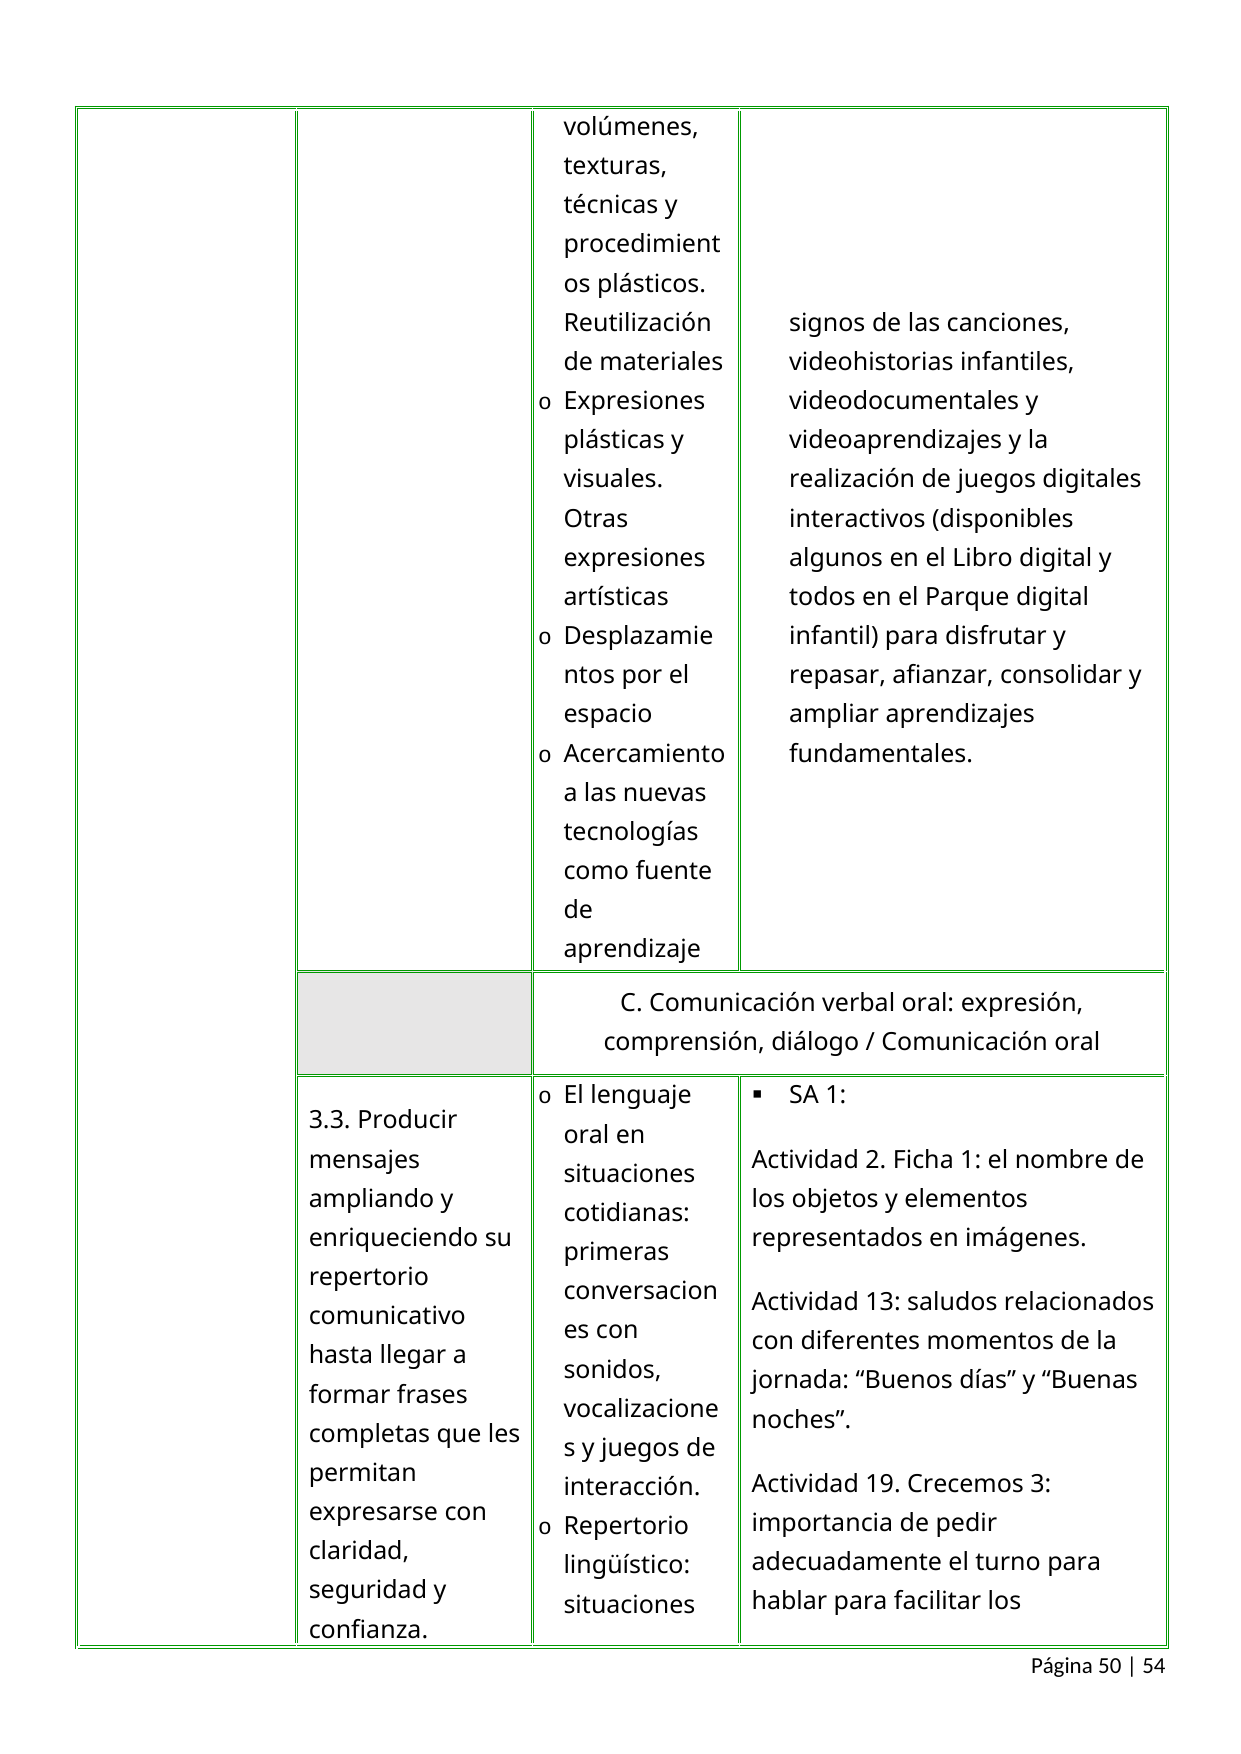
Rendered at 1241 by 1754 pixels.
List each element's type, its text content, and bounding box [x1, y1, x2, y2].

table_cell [297, 107, 533, 969]
table_cell [298, 973, 531, 1074]
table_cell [297, 1074, 533, 1645]
table_cell C. Comunicación verbal oral: expresión, comprensión, diálogo / Comunicación oral [534, 970, 1166, 1074]
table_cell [740, 1074, 1168, 1645]
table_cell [533, 1077, 739, 1645]
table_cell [533, 109, 739, 969]
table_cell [740, 109, 1166, 969]
